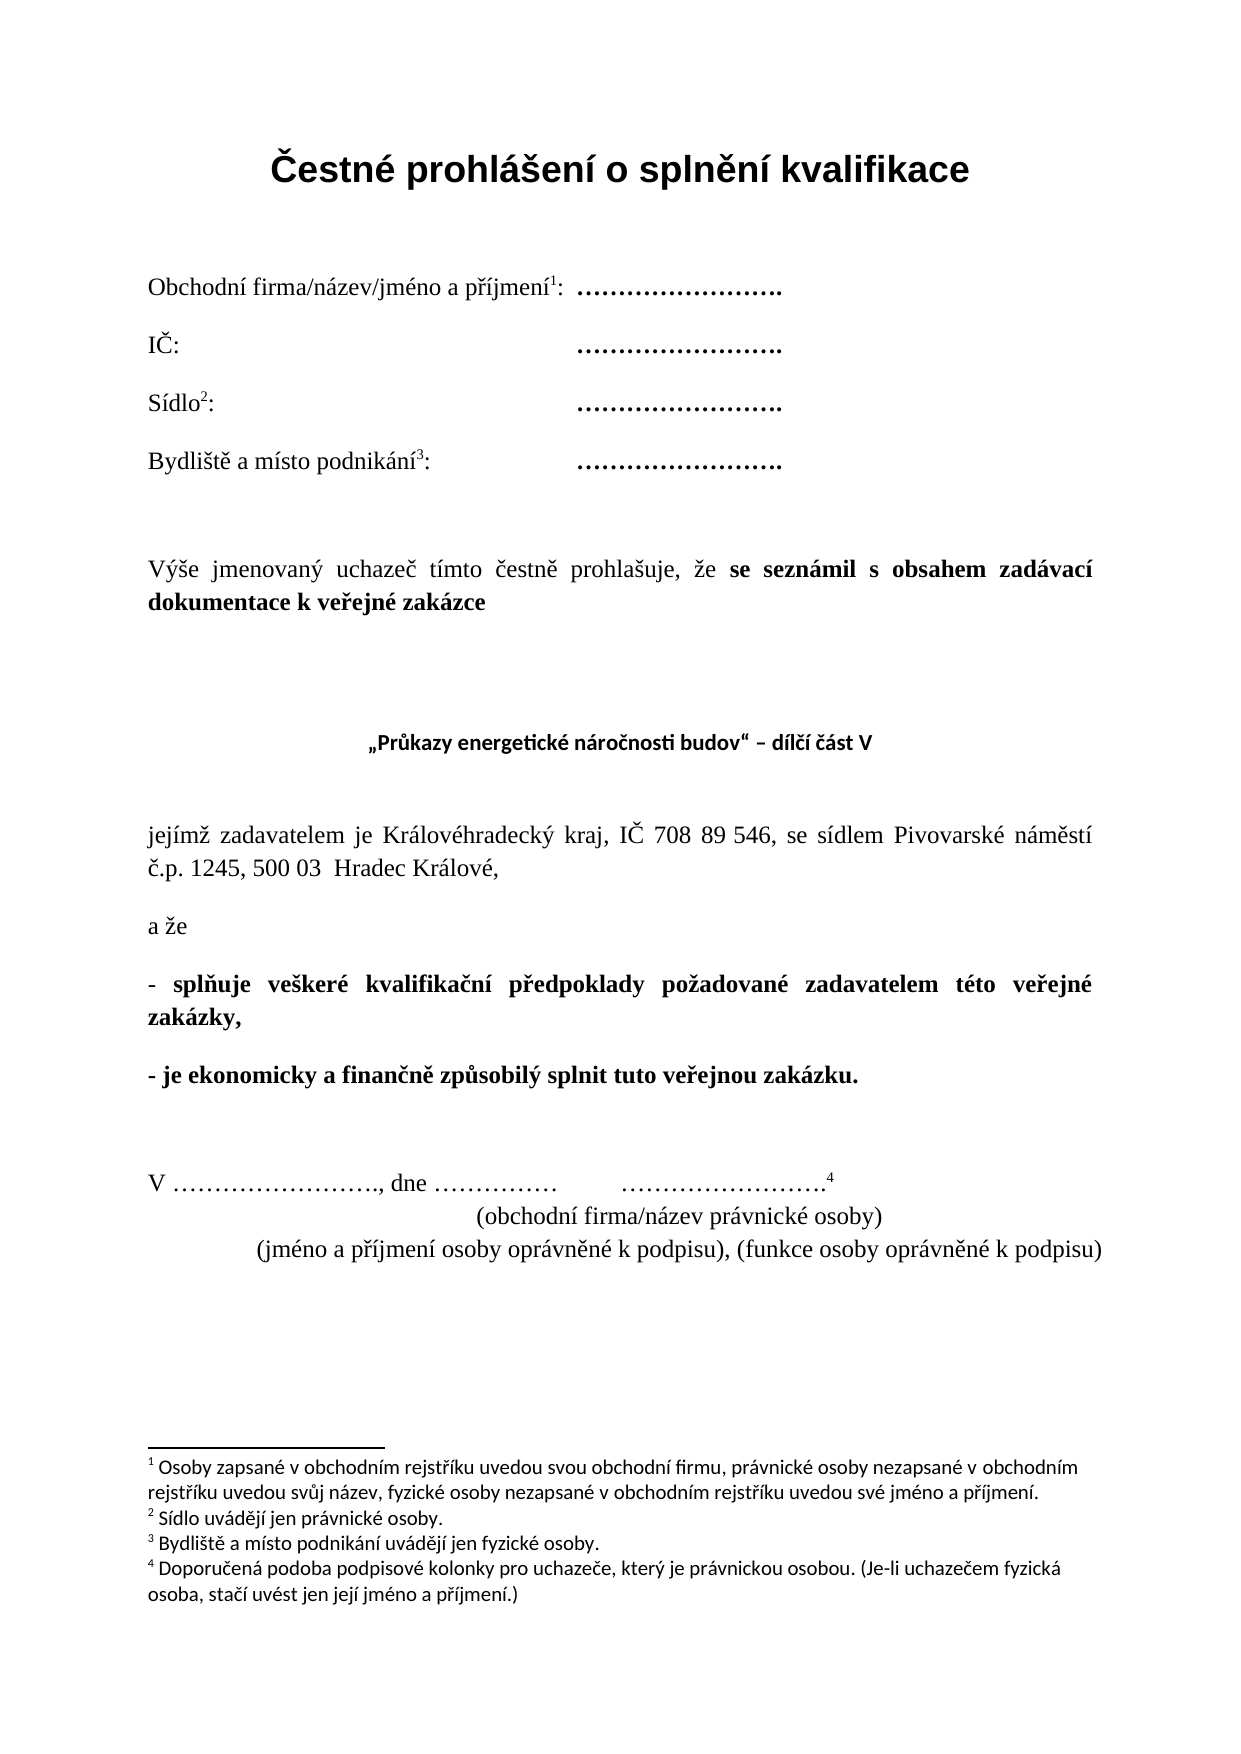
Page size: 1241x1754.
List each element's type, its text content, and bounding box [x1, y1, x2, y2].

text Sídlo: ……………………. [148, 388, 1093, 417]
text Výše jmenovaný uchazeč tímto čestně prohlašuje, že se seznámil s obsahem zadávací dokumentace k veřejné zakázce [148, 554, 1093, 616]
text - je ekonomicky a finančně způsobilý splnit tuto veřejnou zakázku. [148, 1060, 1093, 1089]
text (obchodní firma/název právnické osoby) [148, 1201, 1093, 1230]
text „Průkazy energetické náročnosti budov“ – dílčí část V [148, 728, 1093, 756]
text (jméno a příjmení osoby oprávněné k podpisu), (funkce osoby oprávněné k podpisu) [148, 1234, 1093, 1263]
text a že [148, 911, 1093, 940]
text V ……………………., dne …………… ……………………. [148, 1168, 1093, 1197]
text Obchodní firma/název/jméno a příjmení: ……………………. [148, 272, 1093, 301]
text jejímž zadavatelem je Královéhradecký kraj, IČ 708 89 546, se sídlem Pivovarské náměstí č.p. 1245, 500 03 Hradec Králové, [148, 820, 1093, 882]
text - splňuje veškeré kvalifikační předpoklady požadované zadavatelem této veřejné zakázky, [148, 969, 1093, 1031]
text Bydliště a místo podnikání: ……………………. [148, 446, 1093, 475]
text Čestné prohlášení o splnění kvalifikace [148, 148, 1093, 191]
text IČ: ……………………. [148, 330, 1093, 359]
